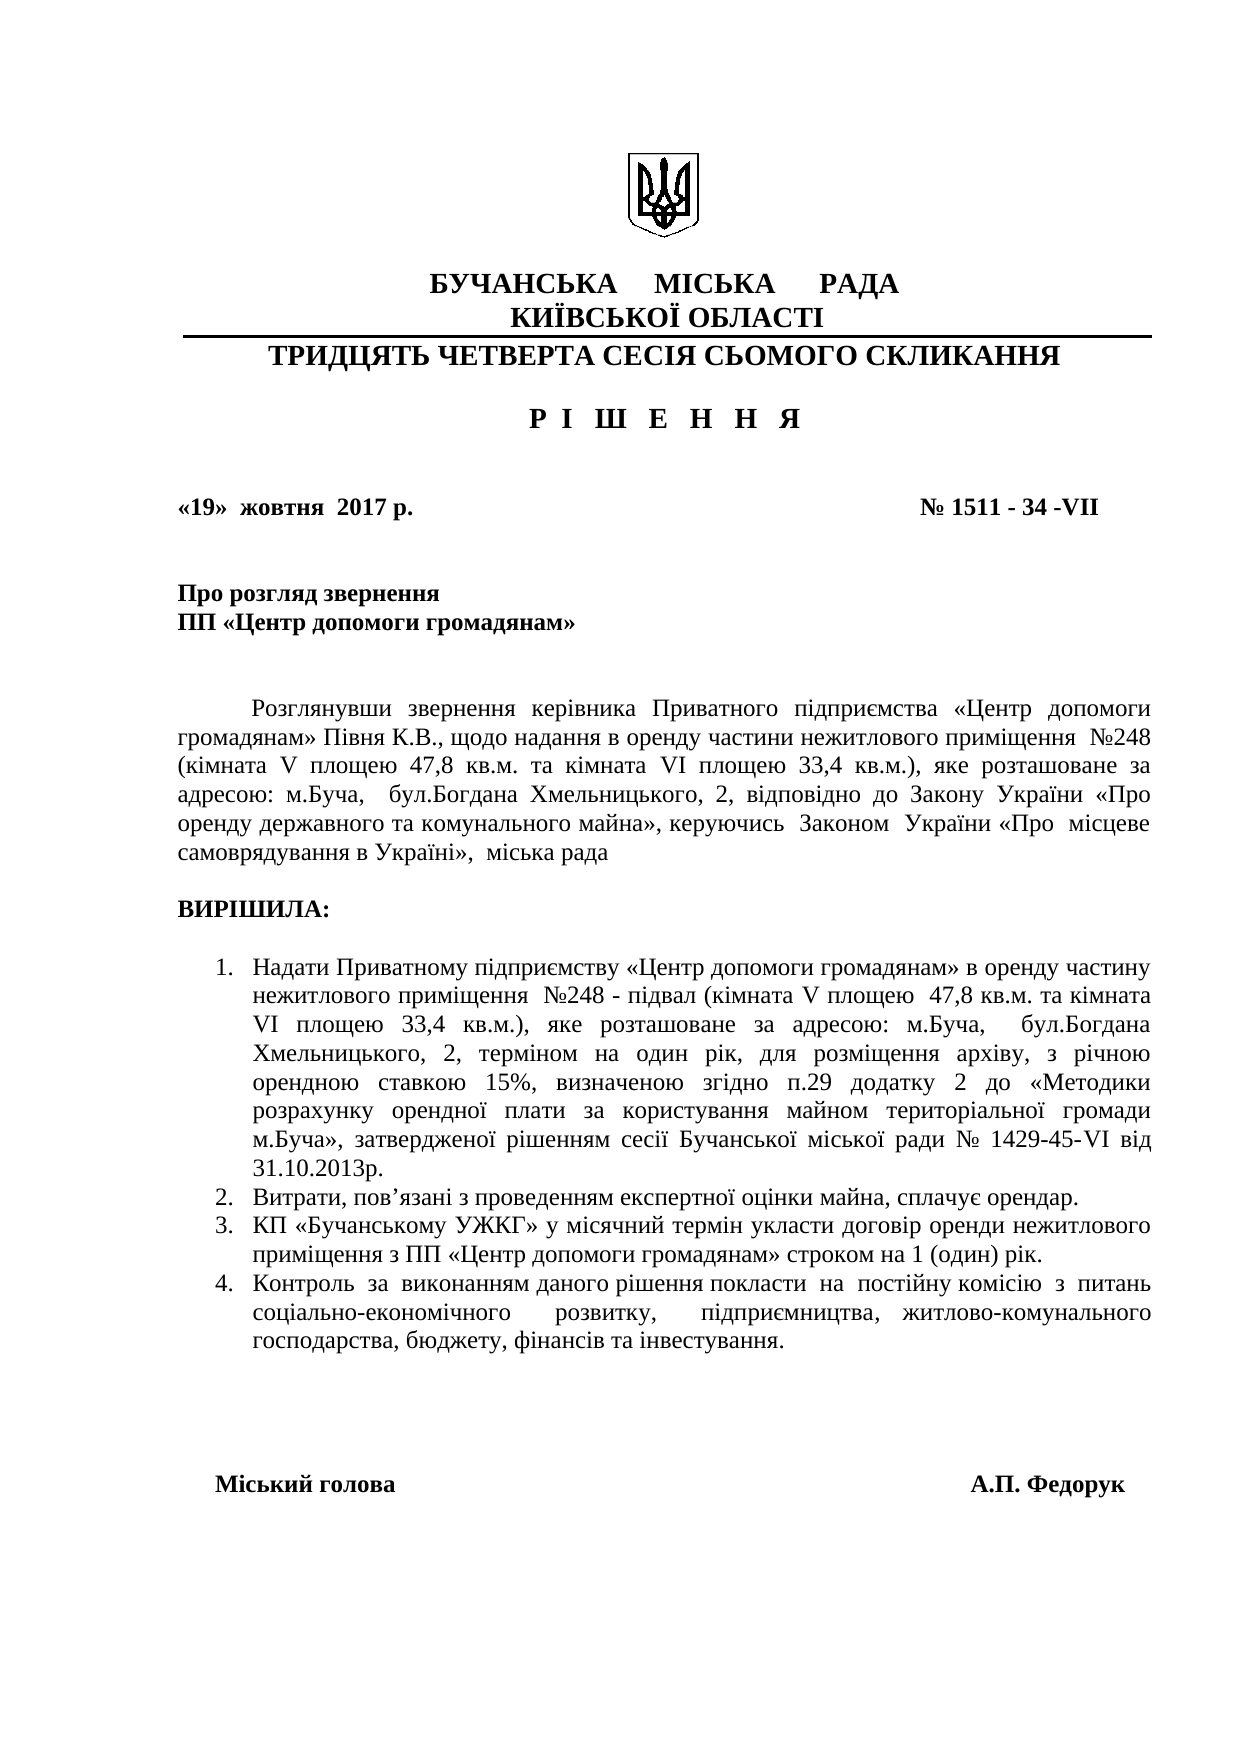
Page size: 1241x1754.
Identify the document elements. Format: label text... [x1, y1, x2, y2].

text Міський голова А.П. Федорук [215, 1469, 1152, 1498]
text БУЧАНСЬКА МІСЬКА РАДА [177, 266, 1152, 300]
subtitle Р І Ш Е Н Н Я [177, 401, 1152, 434]
text ПП «Центр допомоги громадянам» [177, 607, 1152, 636]
text «19» жовтня 2017 р. № 1511 - 34 -VІІ [177, 492, 1152, 521]
subtitle КИЇВСЬКОЇ ОБЛАСТІ [183, 300, 1152, 335]
text ВИРІШИЛА: [177, 894, 1152, 923]
list Контроль за виконанням даного рішення покласти на постійну комісію з питань соціально-економічного розвитку, підприємництва, житлово-комунального господарства, бюджету, фінансів та інвестування. [215, 1268, 1152, 1354]
text Розглянувши звернення керівника Приватного підприємства «Центр допомоги громадянам» Півня К.В., щодо надання в оренду частини нежитлового приміщення №248 (кімната V площею 47,8 кв.м. та кімната VI площею 33,4 кв.м.), яке розташоване за адресою: м.Буча, бул.Богдана Хмельницького, 2, відповідно до Закону України «Про оренду державного та комунального майна», керуючись Законом України «Про місцеве самоврядування в Україні», міська рада [177, 693, 1152, 866]
list Витрати, пов’язані з проведенням експертної оцінки майна, сплачує орендар. [215, 1182, 1152, 1211]
list Надати Приватному підприємству «Центр допомоги громадянам» в оренду частину нежитлового приміщення №248 - підвал (кімната V площею 47,8 кв.м. та кімната VI площею 33,4 кв.м.), яке розташоване за адресою: м.Буча, бул.Богдана Хмельницького, 2, терміном на один рік, для розміщення архіву, з річною орендною ставкою 15%, визначеною згідно п.29 додатку 2 до «Методики розрахунку орендної плати за користування майном територіальної громади м.Буча», затвердженої рішенням сесії Бучанської міської ради № 1429-45-VI від 31.10.2013р. [215, 952, 1152, 1182]
text ТРИДЦЯТЬ ЧЕТВЕРТА СЕСІЯ СЬОМОГО СКЛИКАННЯ [177, 338, 1152, 372]
list КП «Бучанському УЖКГ» у місячний термін укласти договір оренди нежитлового приміщення з ПП «Центр допомоги громадянам» строком на 1 (один) рік. [215, 1211, 1152, 1268]
text Про розгляд звернення [177, 578, 1152, 607]
